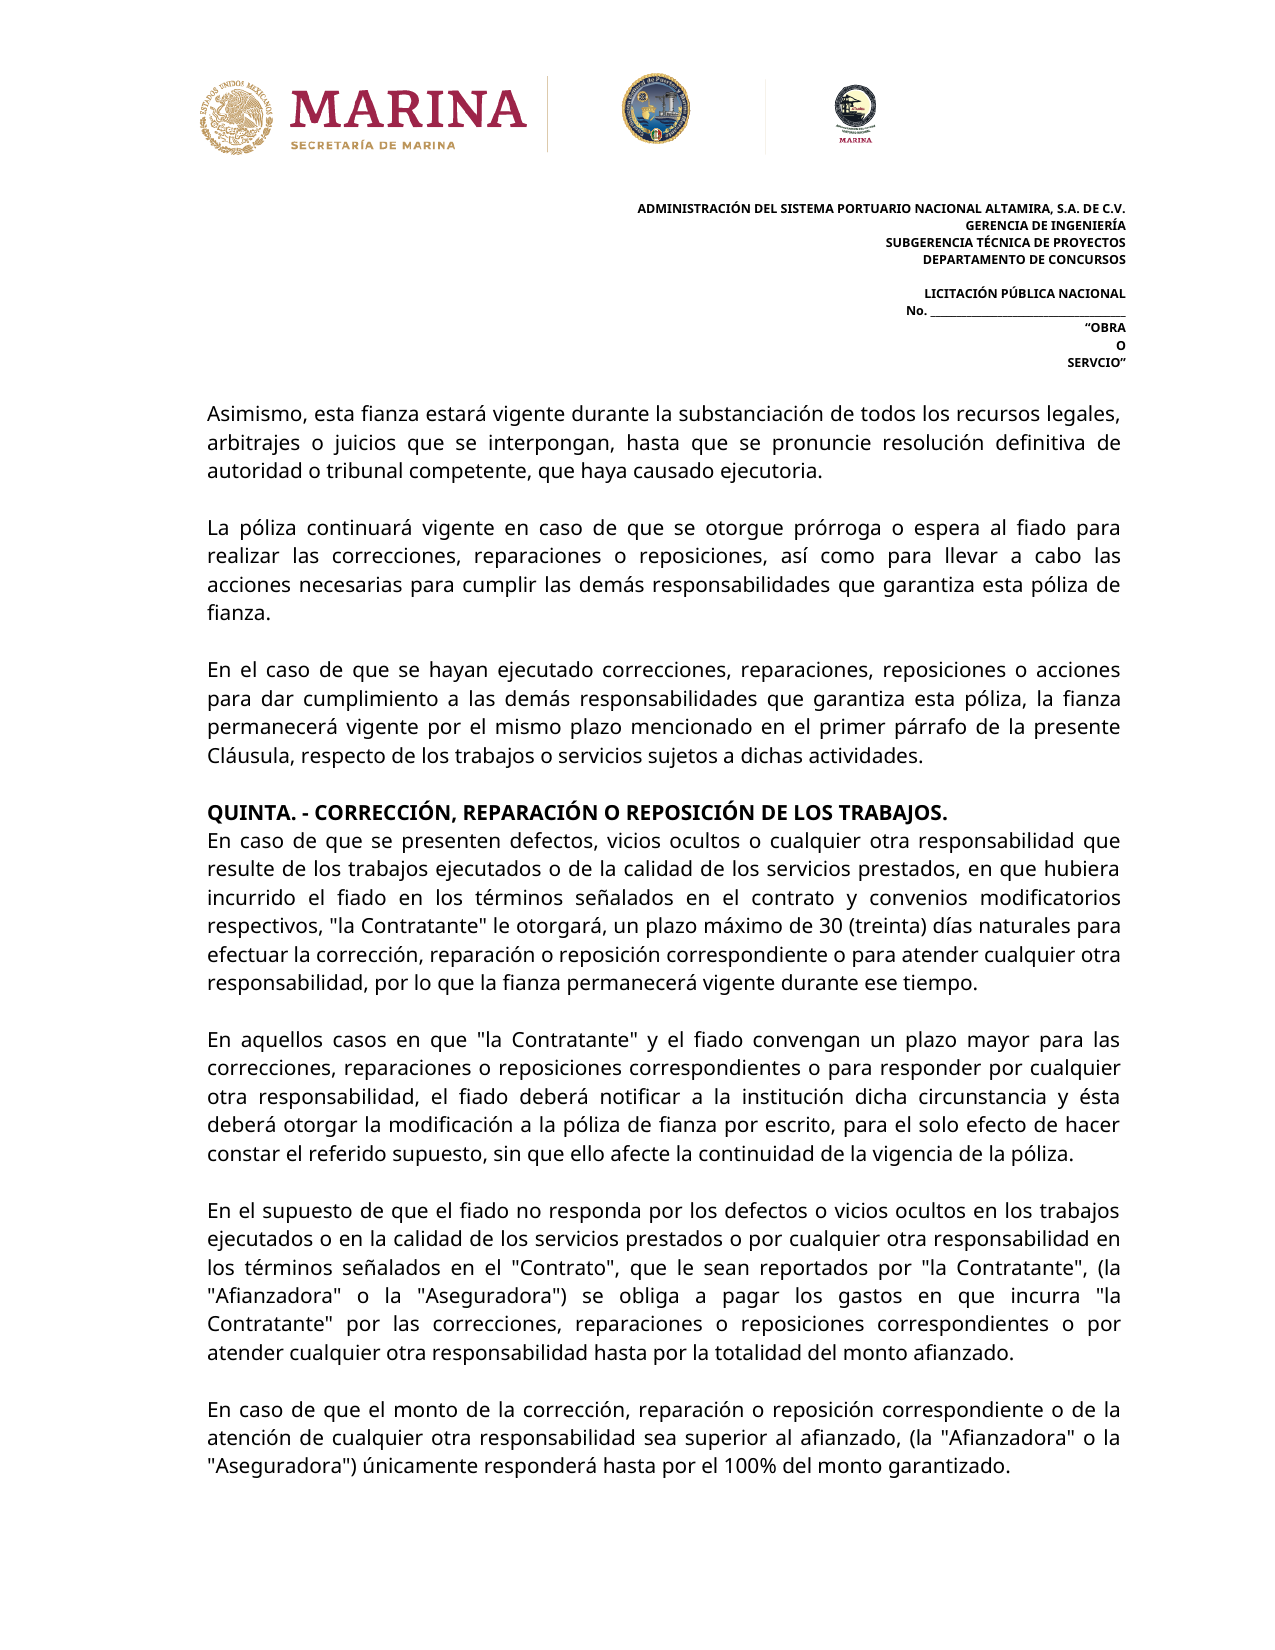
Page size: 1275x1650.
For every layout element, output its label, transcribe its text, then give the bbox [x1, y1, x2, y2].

text En caso de que se presenten defectos, vicios ocultos o cualquier otra responsabilidad que resulte de los trabajos ejecutados o de la calidad de los servicios prestados, en que hubiera incurrido el fiado en los términos señalados en el contrato y convenios modificatorios respectivos, "la Contratante" le otorgará, un plazo máximo de 30 (treinta) días naturales para efectuar la corrección, reparación o reposición correspondiente o para atender cualquier otra responsabilidad, por lo que la fianza permanecerá vigente durante ese tiempo. [207, 826, 1122, 997]
text En aquellos casos en que "la Contratante" y el fiado convengan un plazo mayor para las correcciones, reparaciones o reposiciones correspondientes o para responder por cualquier otra responsabilidad, el fiado deberá notificar a la institución dicha circunstancia y ésta deberá otorgar la modificación a la póliza de fianza por escrito, para el solo efecto de hacer constar el referido supuesto, sin que ello afecte la continuidad de la vigencia de la póliza. [207, 1025, 1122, 1167]
text Asimismo, esta fianza estará vigente durante la substanciación de todos los recursos legales, arbitrajes o juicios que se interpongan, hasta que se pronuncie resolución definitiva de autoridad o tribunal competente, que haya causado ejecutoria. [207, 399, 1122, 485]
picture [199, 73, 876, 155]
text La póliza continuará vigente en caso de que se otorgue prórroga o espera al fiado para realizar las correcciones, reparaciones o reposiciones, así como para llevar a cabo las acciones necesarias para cumplir las demás responsabilidades que garantiza esta póliza de fianza. [207, 513, 1122, 627]
text En el caso de que se hayan ejecutado correcciones, reparaciones, reposiciones o acciones para dar cumplimiento a las demás responsabilidades que garantiza esta póliza, la fianza permanecerá vigente por el mismo plazo mencionado en el primer párrafo de la presente Cláusula, respecto de los trabajos o servicios sujetos a dichas actividades. [207, 655, 1122, 769]
text En el supuesto de que el fiado no responda por los defectos o vicios ocultos en los trabajos ejecutados o en la calidad de los servicios prestados o por cualquier otra responsabilidad en los términos señalados en el "Contrato", que le sean reportados por "la Contratante", (la "Afianzadora" o la "Aseguradora") se obliga a pagar los gastos en que incurra "la Contratante" por las correcciones, reparaciones o reposiciones correspondientes o por atender cualquier otra responsabilidad hasta por la totalidad del monto afianzado. [207, 1196, 1122, 1366]
text En caso de que el monto de la corrección, reparación o reposición correspondiente o de la atención de cualquier otra responsabilidad sea superior al afianzado, (la "Afianzadora" o la "Aseguradora") únicamente responderá hasta por el 100% del monto garantizado. [207, 1395, 1122, 1480]
text QUINTA. - CORRECCIÓN, REPARACIÓN O REPOSICIÓN DE LOS TRABAJOS. [207, 798, 1122, 826]
